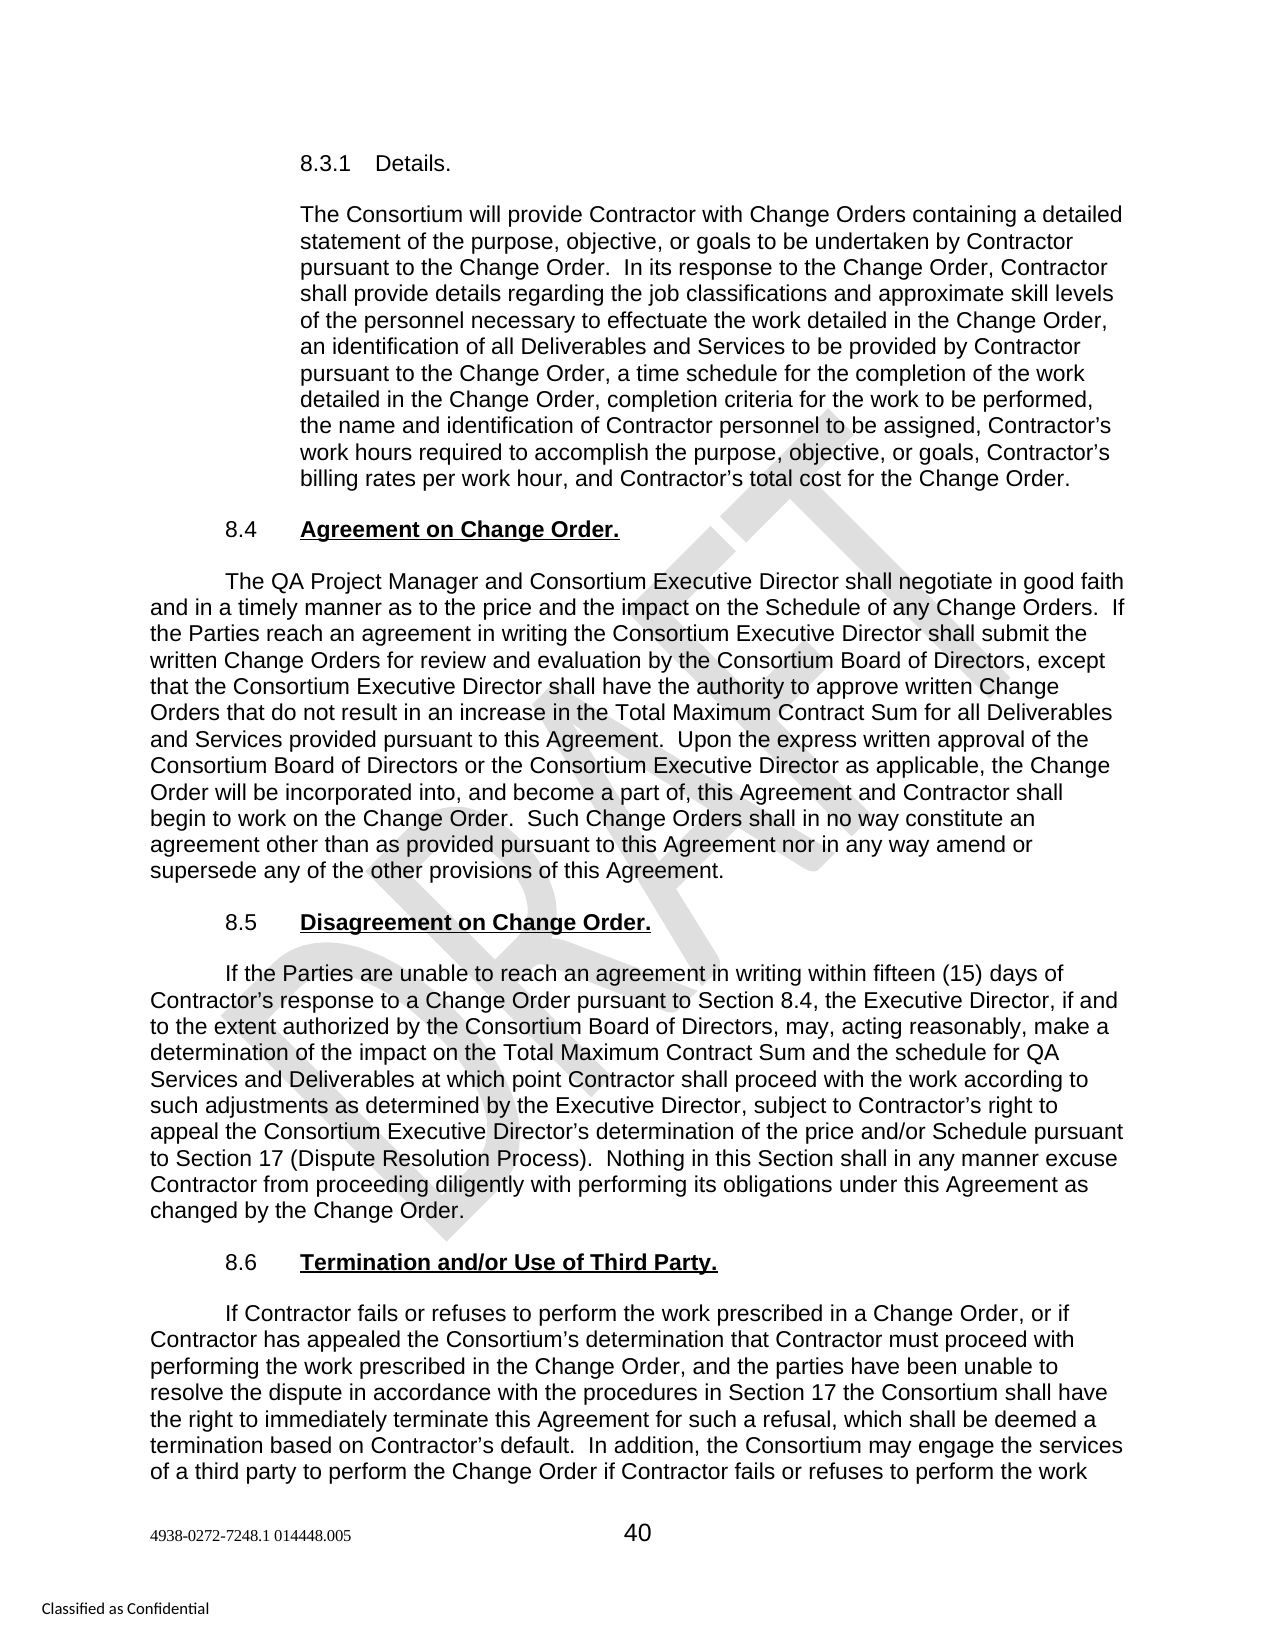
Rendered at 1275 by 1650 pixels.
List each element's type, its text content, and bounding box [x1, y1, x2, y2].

text Details. [300, 150, 1125, 176]
text The Consortium will provide Contractor with Change Orders containing a detailed statement of the purpose, objective, or goals to be undertaken by Contractor pursuant to the Change Order. In its response to the Change Order, Contractor shall provide details regarding the job classifications and approximate skill levels of the personnel necessary to effectuate the work detailed in the Change Order, an identification of all Deliverables and Services to be provided by Contractor pursuant to the Change Order, a time schedule for the completion of the work detailed in the Change Order, completion criteria for the work to be performed, the name and identification of Contractor personnel to be assigned, Contractor’s work hours required to accomplish the purpose, objective, or goals, Contractor’s billing rates per work hour, and Contractor’s total cost for the Change Order. [300, 201, 1125, 491]
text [150, 1300, 1125, 1484]
text Disagreement on Change Order. [225, 909, 1125, 935]
text Termination and/or Use of Third Party. [225, 1249, 1125, 1275]
text If the Parties are unable to reach an agreement in writing within fifteen (15) days of Contractor’s response to a Change Order pursuant to Section 8.4, the Executive Director, if and to the extent authorized by the Consortium Board of Directors, may, acting reasonably, make a determination of the impact on the Total Maximum Contract Sum and the schedule for QA Services and Deliverables at which point Contractor shall proceed with the work according to such adjustments as determined by the Executive Director, subject to Contractor’s right to appeal the Consortium Executive Director’s determination of the price and/or Schedule pursuant to Section 17 (Dispute Resolution Process). Nothing in this Section shall in any manner excuse Contractor from proceeding diligently with performing its obligations under this Agreement as changed by the Change Order. [150, 960, 1125, 1224]
text Agreement on Change Order. [225, 516, 1125, 543]
text The QA Project Manager and Consortium Executive Director shall negotiate in good faith and in a timely manner as to the price and the impact on the Schedule of any Change Orders. If the Parties reach an agreement in writing the Consortium Executive Director shall submit the written Change Orders for review and evaluation by the Consortium Board of Directors, except that the Consortium Executive Director shall have the authority to approve written Change Orders that do not result in an increase in the Total Maximum Contract Sum for all Deliverables and Services provided pursuant to this Agreement. Upon the express written approval of the Consortium Board of Directors or the Consortium Executive Director as applicable, the Change Order will be incorporated into, and become a part of, this Agreement and Contractor shall begin to work on the Change Order. Such Change Orders shall in no way constitute an agreement other than as provided pursuant to this Agreement nor in any way amend or supersede any of the other provisions of this Agreement. [150, 568, 1125, 884]
